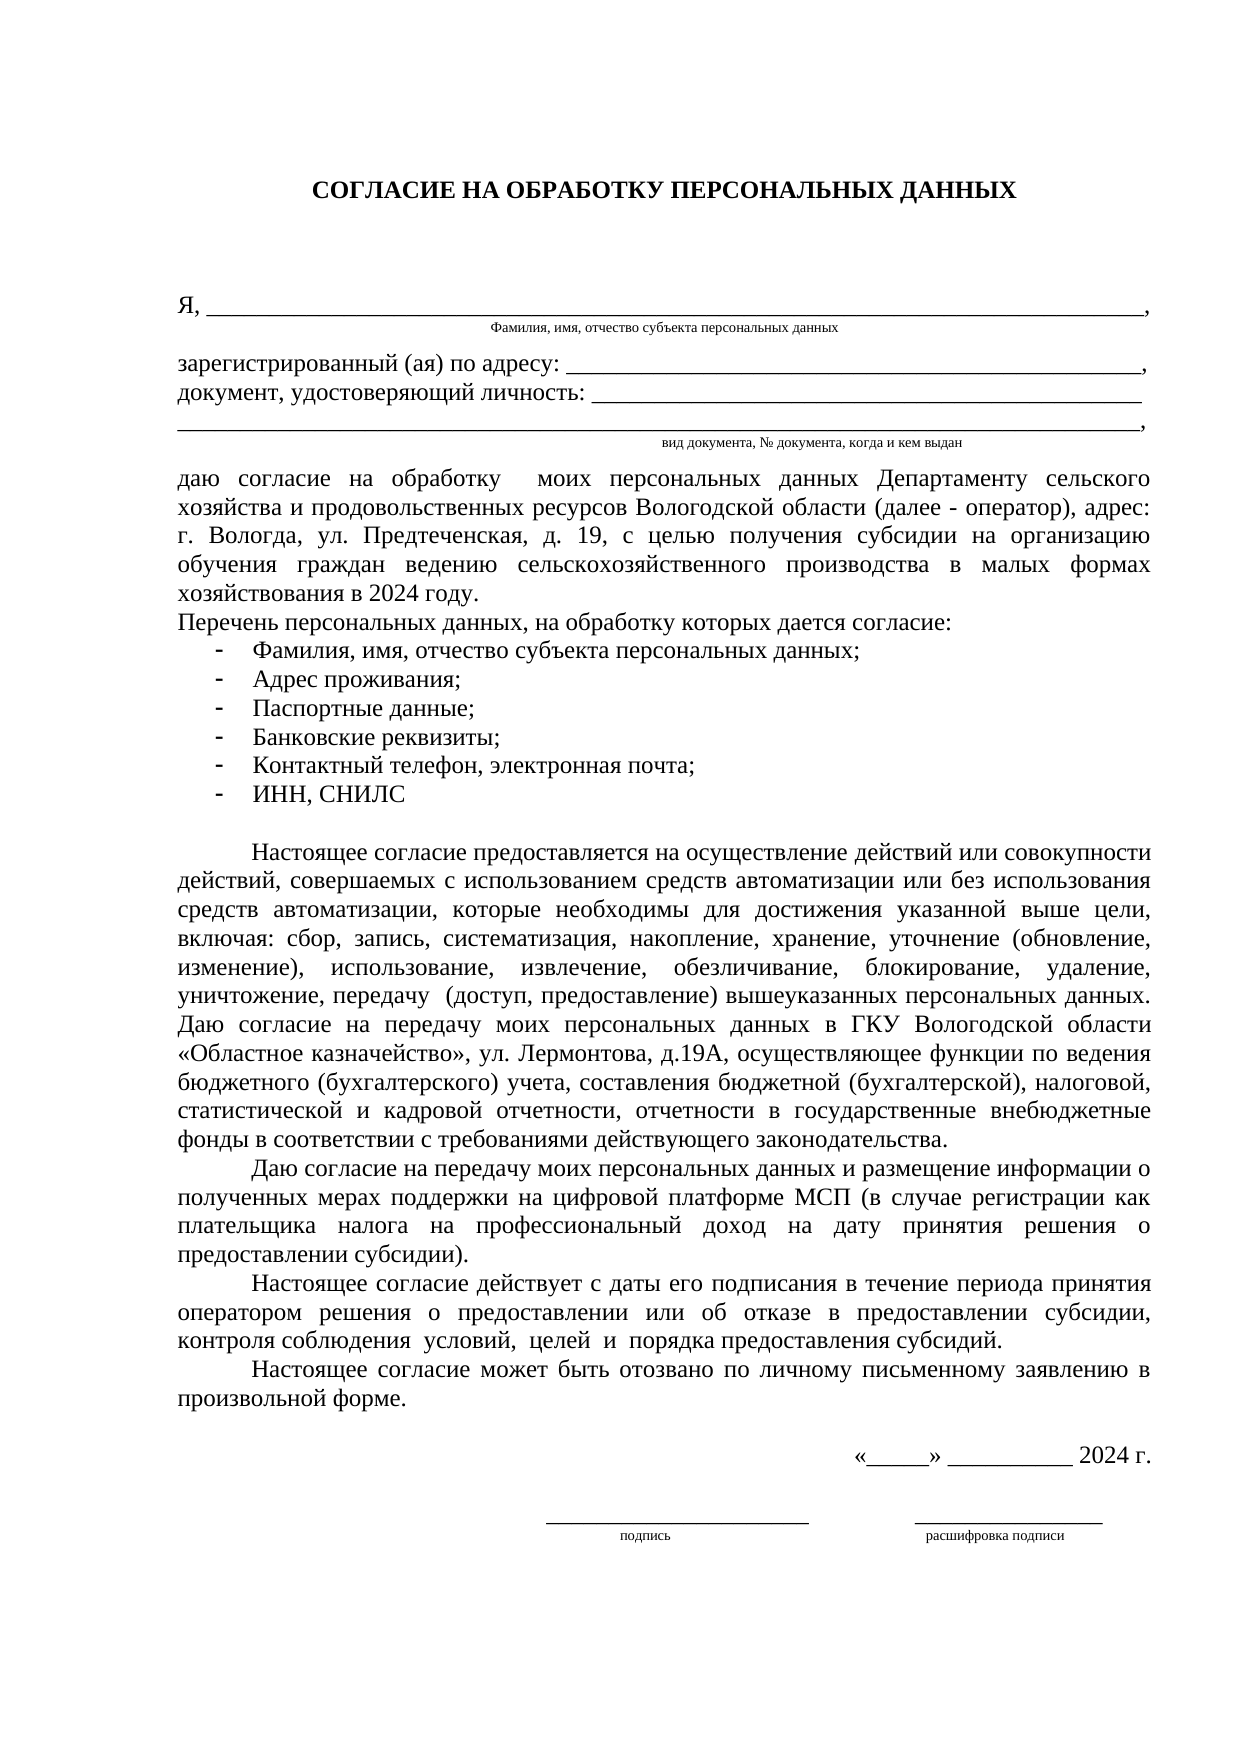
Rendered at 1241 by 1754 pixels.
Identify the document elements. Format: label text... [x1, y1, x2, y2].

text Настоящее согласие предоставляется на осуществление действий или совокупности действий, совершаемых с использованием средств автоматизации или без использования средств автоматизации, которые необходимы для достижения указанной выше цели, включая: сбор, запись, систематизация, накопление, хранение, уточнение (обновление, изменение), использование, извлечение, обезличивание, блокирование, удаление, уничтожение, передачу (доступ, предоставление) вышеуказанных персональных данных. Даю согласие на передачу моих персональных данных в ГКУ Вологодской области «Областное казначейство», ул. Лермонтова, д.19А, осуществляющее функции по ведения бюджетного (бухгалтерского) учета, составления бюджетной (бухгалтерской), налоговой, статистической и кадровой отчетности, отчетности в государственные внебюджетные фонды в соответствии с требованиями действующего законодательства. [177, 837, 1152, 1153]
text Настоящее согласие действует с даты его подписания в течение периода принятия оператором решения о предоставлении или об отказе в предоставлении субсидии, контроля соблюдения условий, целей и порядка предоставления субсидий. [177, 1268, 1152, 1354]
text зарегистрированный (ая) по адресу: ______________________________________________, [177, 348, 1152, 377]
list Фамилия, имя, отчество субъекта персональных данных; [215, 636, 1152, 664]
text _____________________________________________________________________________, [177, 406, 1152, 434]
text Фамилия, имя, отчество субъекта персональных данных [177, 319, 1152, 348]
list ИНН, СНИЛС [215, 779, 1152, 808]
text подпись расшифровка подписи [177, 1527, 1152, 1556]
text Перечень персональных данных, на обработку которых дается согласие: [177, 607, 1152, 636]
text даю согласие на обработку моих персональных данных Департаменту сельского хозяйства и продовольственных ресурсов Вологодской области (далее - оператор), адрес: г. Вологда, ул. Предтеченская, д. 19, с целью получения субсидии на организацию обучения граждан ведению сельскохозяйственного производства в малых формах хозяйствования в 2024 году. [177, 463, 1152, 607]
text _____________________ _______________ [177, 1498, 1152, 1527]
text «_____» __________ 2024 г. [177, 1441, 1152, 1469]
list Контактный телефон, электронная почта; [215, 751, 1152, 779]
list Паспортные данные; [215, 693, 1152, 722]
text документ, удостоверяющий личность: ____________________________________________ [177, 377, 1152, 406]
text Настоящее согласие может быть отозвано по личному письменному заявлению в произвольной форме. [177, 1354, 1152, 1412]
list Адрес проживания; [215, 664, 1152, 693]
text СОГЛАСИЕ НА ОБРАБОТКУ ПЕРСОНАЛЬНЫХ ДАННЫХ [177, 176, 1152, 204]
text вид документа, № документа, когда и кем выдан [177, 434, 1152, 463]
text Даю согласие на передачу моих персональных данных и размещение информации о полученных мерах поддержки на цифровой платформе МСП (в случае регистрации как плательщика налога на профессиональный доход на дату принятия решения о предоставлении субсидии). [177, 1153, 1152, 1268]
text Я, ___________________________________________________________________________, [177, 291, 1152, 319]
list Банковские реквизиты; [215, 722, 1152, 751]
